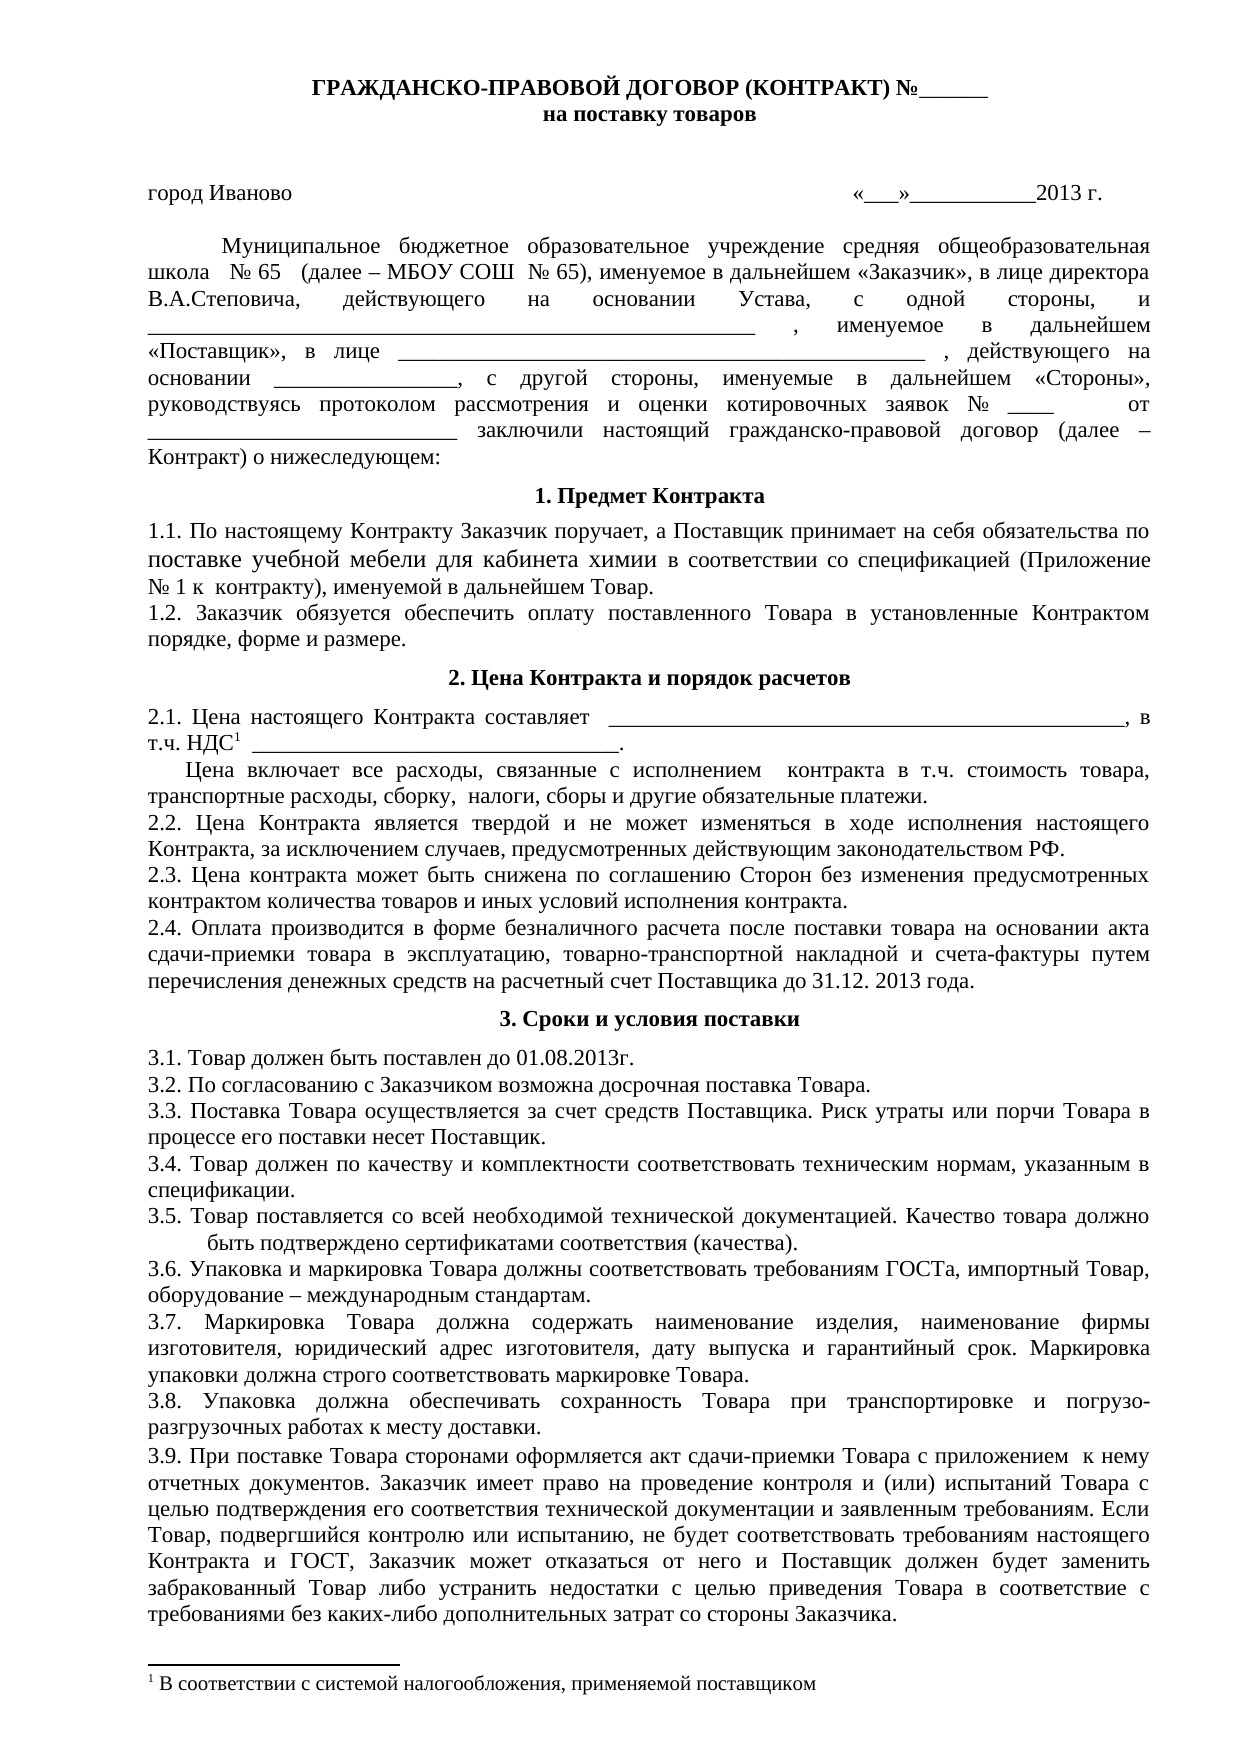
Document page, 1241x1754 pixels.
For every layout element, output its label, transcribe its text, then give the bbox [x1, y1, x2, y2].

text Муниципальное бюджетное образовательное учреждение средняя общеобразовательная школа № 65 (далее – МБОУ СОШ № 65), именуемое в дальнейшем «Заказчик», в лице директора В.А.Степовича, действующего на основании Устава, с одной стороны, и _____________________________________________________ , именуемое в дальнейшем «Поставщик», в лице ______________________________________________ , действующего на основании ________________, с другой стороны, именуемые в дальнейшем «Стороны», руководствуясь протоколом рассмотрения и оценки котировочных заявок № ____ от ___________________________ заключили настоящий гражданско-правовой договор (далее – Контракт) о нижеследующем: [148, 232, 1152, 469]
text 2.3. Цена контракта может быть снижена по соглашению Сторон без изменения предусмотренных контрактом количества товаров и иных условий исполнения контракта. [148, 861, 1152, 914]
title ГРАЖДАНСКО-ПРАВОВОЙ ДОГОВОР (КОНТРАКТ) №______ [148, 74, 1152, 100]
text 1.2. Заказчик обязуется обеспечить оплату поставленного Товара в установленные Контрактом порядке, форме и размере. [148, 599, 1152, 652]
text 2.1. Цена настоящего Контракта составляет _____________________________________________, в т.ч. НДС ________________________________. [148, 703, 1152, 756]
text 2.2. Цена Контракта является твердой и не может изменяться в ходе исполнения настоящего Контракта, за исключением случаев, предусмотренных действующим законодательством РФ. [148, 808, 1152, 861]
text Цена включает все расходы, связанные с исполнением контракта в т.ч. стоимость товара, транспортные расходы, сборку, налоги, сборы и другие обязательные платежи. [148, 756, 1152, 808]
text 2.4. Оплата производится в форме безналичного расчета после поставки товара на основании акта сдачи-приемки товара в эксплуатацию, товарно-транспортной накладной и счета-фактуры путем перечисления денежных средств на расчетный счет Поставщика до 31.12. 2013 года. [148, 914, 1152, 993]
text 3.3. Поставка Товара осуществляется за счет средств Поставщика. Риск утраты или порчи Товара в процессе его поставки несет Поставщик. [148, 1097, 1152, 1150]
text 3.9. При поставке Товара сторонами оформляется акт сдачи-приемки Товара с приложением к нему отчетных документов. Заказчик имеет право на проведение контроля и (или) испытаний Товара с целью подтверждения его соответствия технической документации и заявленным требованиям. Если Товар, подвергшийся контролю или испытанию, не будет соответствовать требованиям настоящего Контракта и ГОСТ, Заказчик может отказаться от него и Поставщик должен будет заменить забракованный Товар либо устранить недостатки с целью приведения Товара в соответствие с требованиями без каких-либо дополнительных затрат со стороны Заказчика. [148, 1442, 1152, 1627]
text город Иваново «___»___________2013 г. [148, 179, 1152, 206]
text 3.7. Маркировка Товара должна содержать наименование изделия, наименование фирмы изготовителя, юридический адрес изготовителя, дату выпуска и гарантийный срок. Маркировка упаковки должна строго соответствовать маркировке Товара. [148, 1308, 1152, 1387]
text 3.6. Упаковка и маркировка Товара должны соответствовать требованиям ГОСТа, импортный Товар, оборудование – международным стандартам. [148, 1255, 1152, 1308]
text на поставку товаров [148, 100, 1152, 127]
text 3.2. По согласованию с Заказчиком возможна досрочная поставка Товара. [148, 1071, 1152, 1097]
text 3.1. Товар должен быть поставлен до 01.08.2013г. [148, 1044, 1152, 1071]
text 3.5. Товар поставляется со всей необходимой технической документацией. Качество товара должно быть подтверждено сертификатами соответствия (качества). [148, 1202, 1152, 1255]
text 1.1. По настоящему Контракту Заказчик поручает, а Поставщик принимает на себя обязательства по поставке учебной мебели для кабинета химии в соответствии со спецификацией (Приложение № 1 к контракту), именуемой в дальнейшем Товар. [148, 518, 1152, 599]
text 2. Цена Контракта и порядок расчетов [148, 664, 1152, 691]
text 3.4. Товар должен по качеству и комплектности соответствовать техническим нормам, указанным в спецификации. [148, 1150, 1152, 1202]
text 1. Предмет Контракта [148, 482, 1152, 508]
text 3. Сроки и условия поставки [148, 1006, 1152, 1032]
text 3.8. Упаковка должна обеспечивать сохранность Товара при транспортировке и погрузо-разгрузочных работах к месту доставки. [148, 1387, 1152, 1440]
